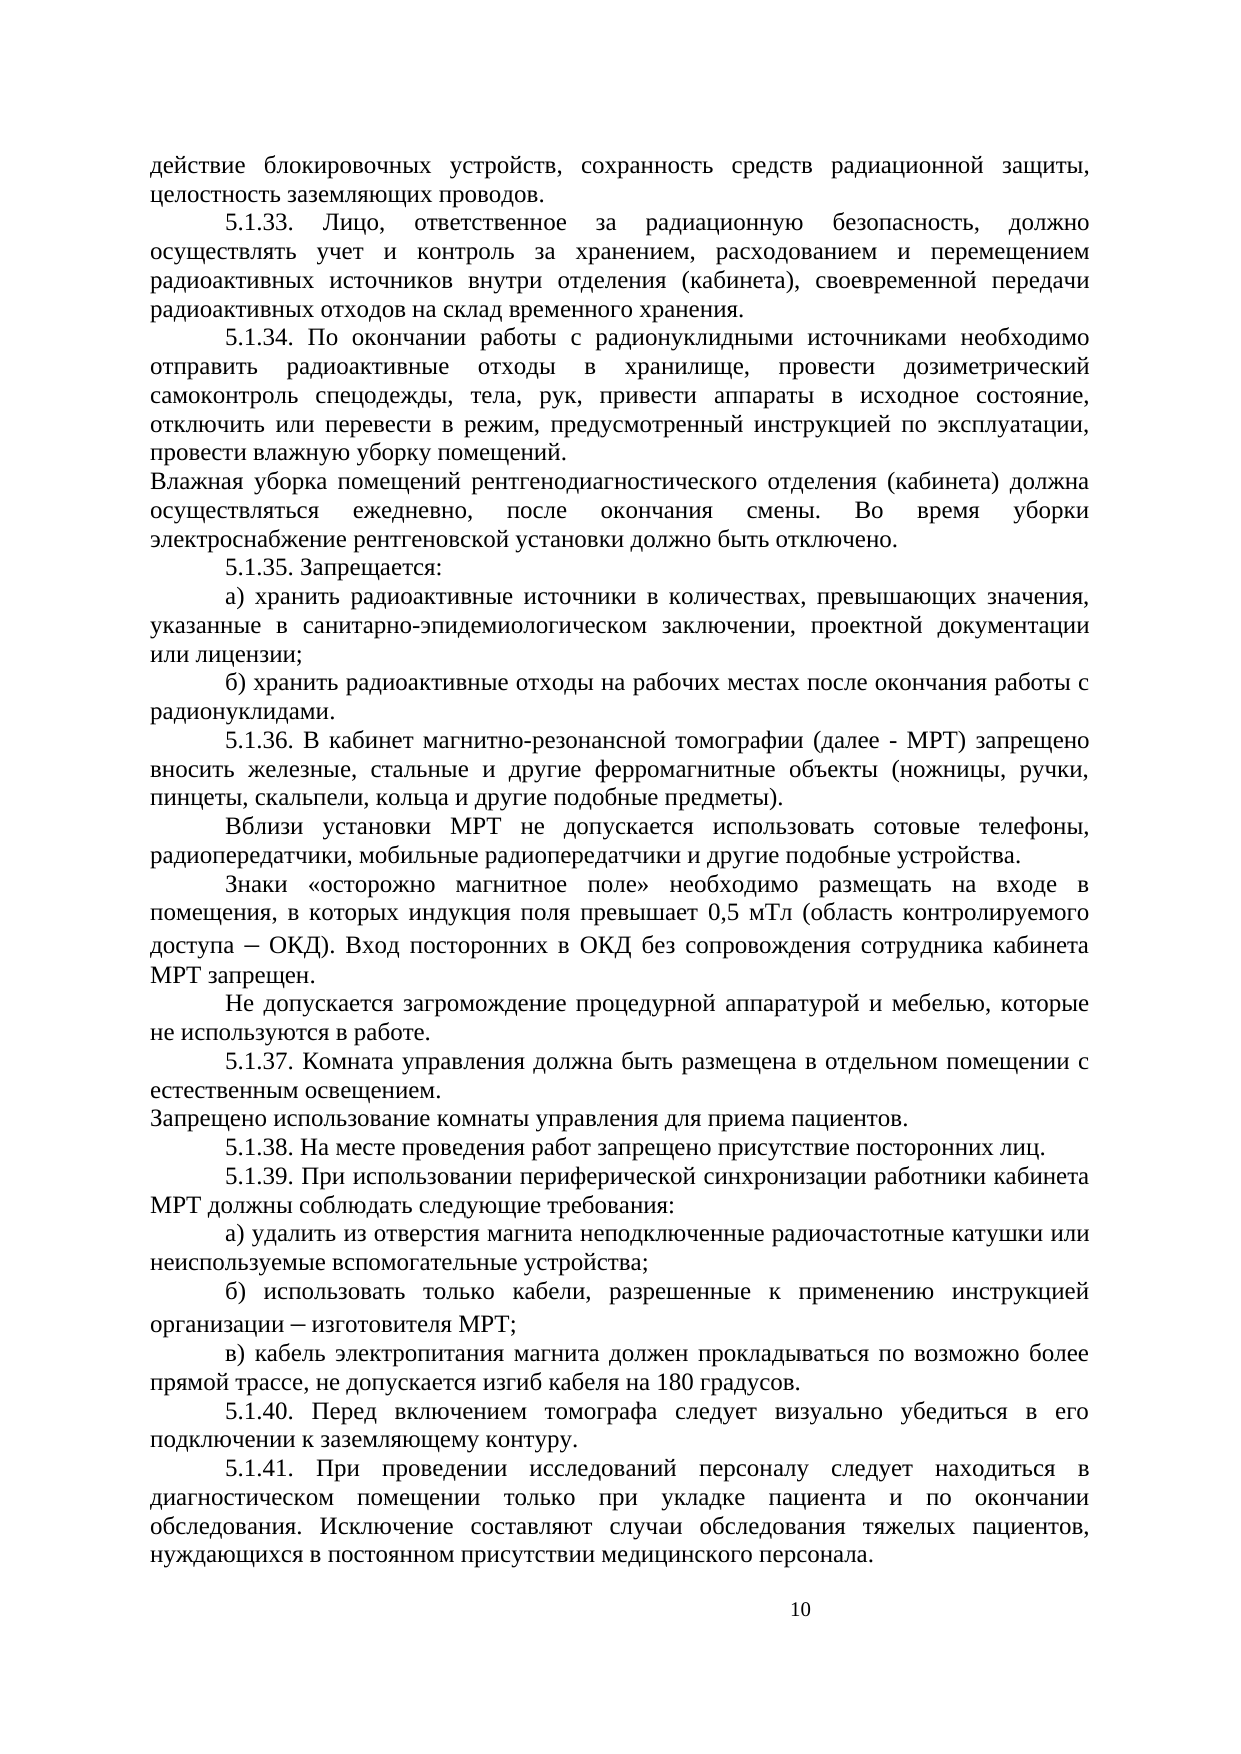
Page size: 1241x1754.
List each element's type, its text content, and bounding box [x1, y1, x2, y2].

text 5.1.34. По окончании работы с радионуклидными источниками необходимо отправить радиоактивные отходы в хранилище, провести дозиметрический самоконтроль спецодежды, тела, рук, привести аппараты в исходное состояние, отключить или перевести в режим, предусмотренный инструкцией по эксплуатации, провести влажную уборку помещений. [150, 322, 1090, 466]
text 5.1.35. Запрещается: [150, 552, 1090, 581]
text Влажная уборка помещений рентгенодиагностического отделения (кабинета) должна осуществляться ежедневно, после окончания смены. Во время уборки электроснабжение рентгеновской установки должно быть отключено. [150, 466, 1090, 552]
text 5.1.36. В кабинет магнитно-резонансной томографии (далее - МРТ) запрещено вносить железные, стальные и другие ферромагнитные объекты (ножницы, ручки, пинцеты, скальпели, кольца и другие подобные предметы). [150, 725, 1090, 811]
text Не допускается загромождение процедурной аппаратурой и мебелью, которые не используются в работе. [150, 988, 1090, 1046]
text в) кабель электропитания магнита должен прокладываться по возможно более прямой трассе, не допускается изгиб кабеля на 180 градусов. [150, 1338, 1090, 1396]
text 5.1.40. Перед включением томографа следует визуально убедиться в его подключении к заземляющему контуру. [150, 1396, 1090, 1453]
text Запрещено использование комнаты управления для приема пациентов. [150, 1103, 1090, 1132]
text 5.1.39. При использовании периферической синхронизации работники кабинета МРТ должны соблюдать следующие требования: [150, 1161, 1090, 1218]
text 5.1.37. Комната управления должна быть размещена в отдельном помещении с естественным освещением. [150, 1046, 1090, 1103]
text 5.1.41. При проведении исследований персоналу следует находиться в диагностическом помещении только при укладке пациента и по окончании обследования. Исключение составляют случаи обследования тяжелых пациентов, нуждающихся в постоянном присутствии медицинского персонала. [150, 1453, 1090, 1568]
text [150, 150, 1090, 207]
text 5.1.33. Лицо, ответственное за радиационную безопасность, должно осуществлять учет и контроль за хранением, расходованием и перемещением радиоактивных источников внутри отделения (кабинета), своевременной передачи радиоактивных отходов на склад временного хранения. [150, 207, 1090, 322]
text Знаки «осторожно магнитное поле» необходимо размещать на входе в помещения, в которых индукция поля превышает 0,5 мТл (область контролируемого доступа – ОКД). Вход посторонних в ОКД без сопровождения сотрудника кабинета МРТ запрещен. [150, 869, 1090, 988]
text б) хранить радиоактивные отходы на рабочих местах после окончания работы с радионуклидами. [150, 667, 1090, 725]
text а) хранить радиоактивные источники в количествах, превышающих значения, указанные в санитарно-эпидемиологическом заключении, проектной документации или лицензии; [150, 581, 1090, 667]
text 5.1.38. На месте проведения работ запрещено присутствие посторонних лиц. [150, 1132, 1090, 1161]
text Вблизи установки МРТ не допускается использовать сотовые телефоны, радиопередатчики, мобильные радиопередатчики и другие подобные устройства. [150, 811, 1090, 869]
text б) использовать только кабели, разрешенные к применению инструкцией организации – изготовителя МРТ; [150, 1276, 1090, 1338]
text а) удалить из отверстия магнита неподключенные радиочастотные катушки или неиспользуемые вспомогательные устройства; [150, 1218, 1090, 1276]
